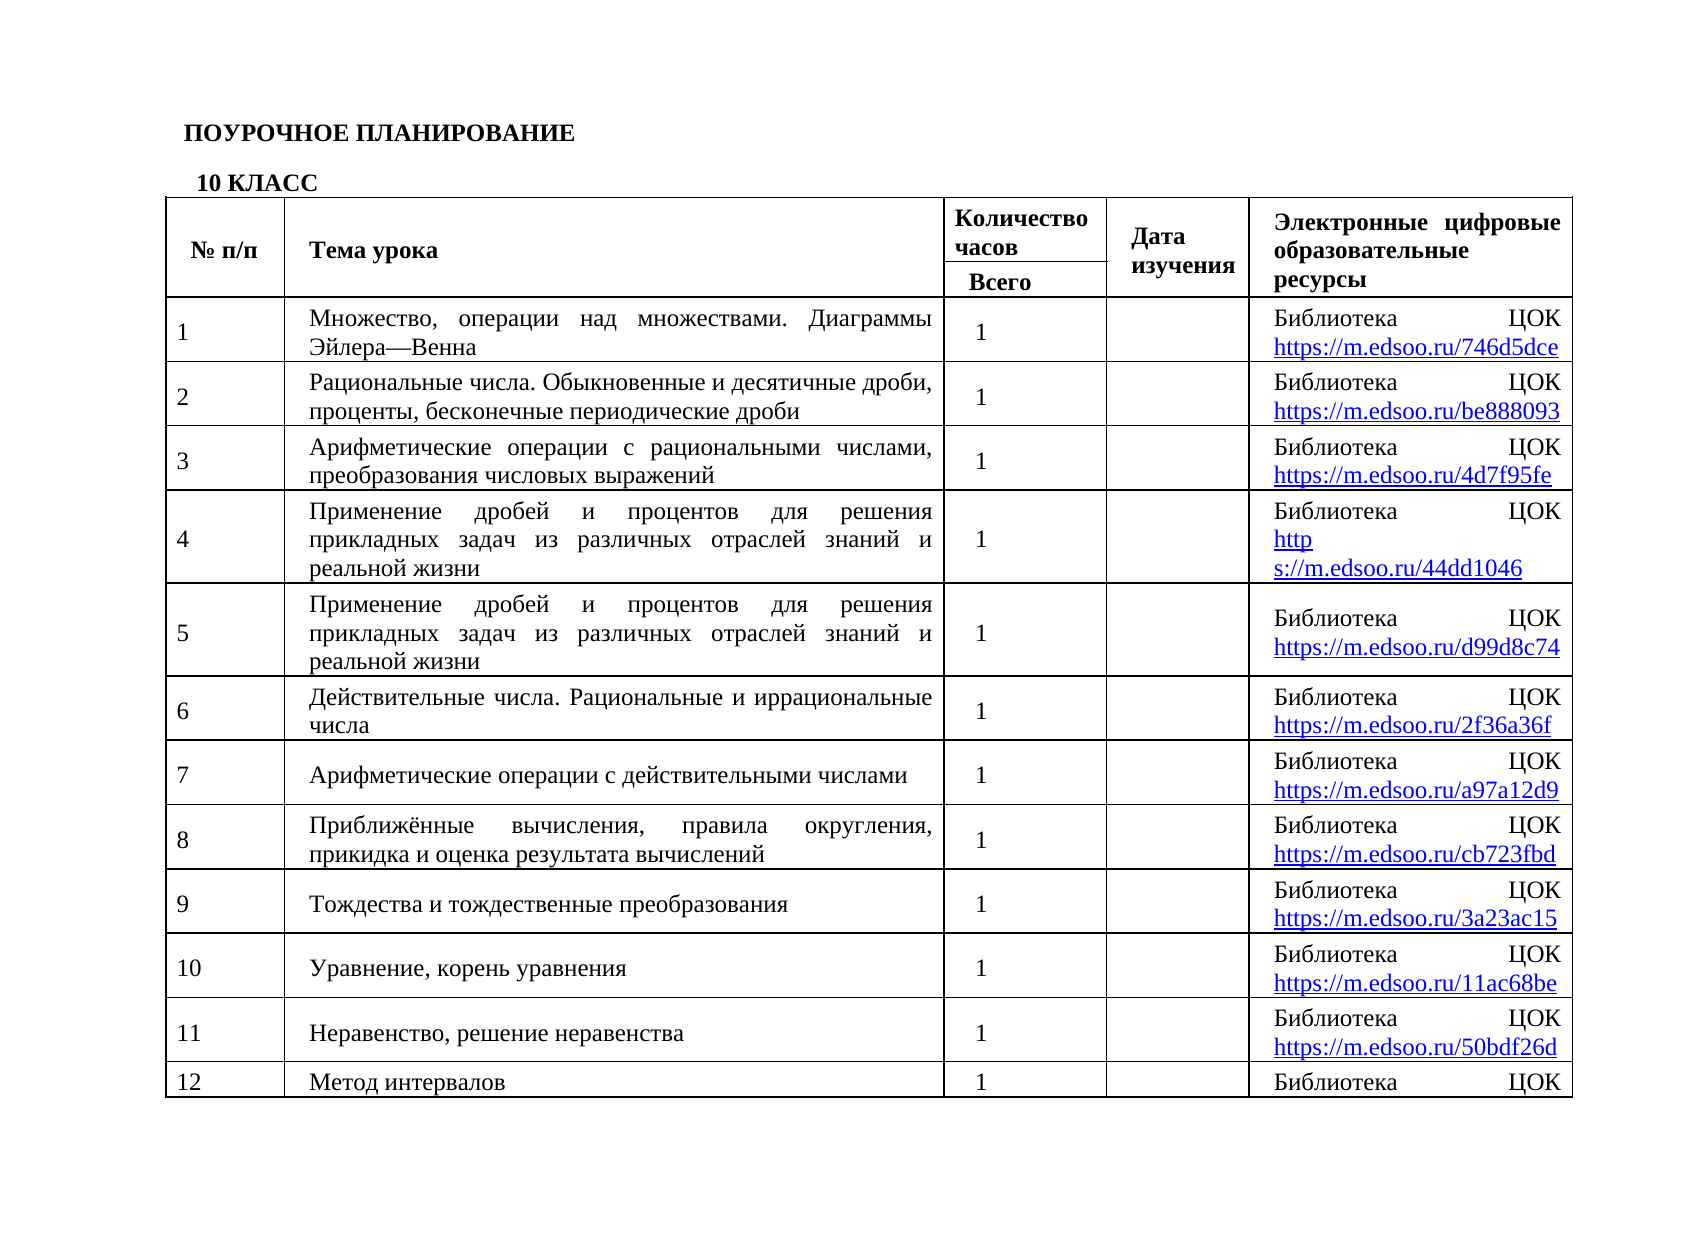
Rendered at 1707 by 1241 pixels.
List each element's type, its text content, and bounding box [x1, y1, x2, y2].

table_cell 2 [167, 362, 284, 425]
table_cell Библиотека ЦОК https://m.edsoo.ru/4d7f95fe [1250, 426, 1572, 489]
table_cell 1 [945, 1062, 1106, 1096]
table_cell 1 [945, 805, 1106, 868]
table_cell 1 [945, 362, 1106, 425]
table_cell Приближённые вычисления, правила округления, прикидка и оценка результата вычислений [285, 805, 943, 868]
text 10 КЛАСС [190, 168, 1618, 196]
table_cell 4 [167, 491, 284, 582]
table_cell [1107, 998, 1248, 1061]
table_cell [1107, 870, 1248, 932]
table_cell Библиотека ЦОК https://m.edsoo.ru/d99d8c74 [1250, 584, 1572, 675]
table_cell Неравенство, решение неравенства [285, 998, 943, 1061]
table_cell 1 [945, 998, 1106, 1061]
table_cell 6 [167, 677, 284, 739]
table_cell 1 [945, 934, 1106, 996]
table_cell Библиотека ЦОК https://m.edsoo.ru/be888093 [1250, 362, 1572, 425]
table_cell Библиотека ЦОК https://m.edsoo.ru/44dd1046 [1250, 491, 1572, 582]
table_cell 10 [167, 934, 284, 996]
table_cell Библиотека ЦОК https://m.edsoo.ru/3a23ac15 [1250, 870, 1572, 932]
table_cell Применение дробей и процентов для решения прикладных задач из различных отраслей знаний и реальной жизни [285, 491, 943, 582]
table_cell 9 [167, 870, 284, 932]
table_cell [1107, 491, 1248, 582]
table_cell Действительные числа. Рациональные и иррациональные числа [285, 677, 943, 739]
table_cell Применение дробей и процентов для решения прикладных задач из различных отраслей знаний и реальной жизни [285, 584, 943, 675]
table_cell 1 [945, 426, 1106, 489]
table_cell Библиотека ЦОК https://m.edsoo.ru/cb723fbd [1250, 805, 1572, 868]
table_cell [1107, 805, 1248, 868]
table_cell 1 [945, 491, 1106, 582]
table_cell [1107, 584, 1248, 675]
table_header Электронные цифровые образовательные ресурсы [1250, 198, 1572, 296]
table_cell 12 [167, 1062, 284, 1096]
table_cell 8 [167, 805, 284, 868]
table_cell Библиотека ЦОК https://m.edsoo.ru/a97a12d9 [1250, 741, 1572, 804]
table_cell [1107, 1062, 1248, 1096]
table_cell Арифметические операции с рациональными числами, преобразования числовых выражений [285, 426, 943, 489]
table_cell Уравнение, корень уравнения [285, 934, 943, 996]
table_cell [1107, 934, 1248, 996]
table_cell 1 [945, 677, 1106, 739]
table_cell [1107, 677, 1248, 739]
text ПОУРОЧНОЕ ПЛАНИРОВАНИЕ [177, 118, 1618, 147]
table_cell Тождества и тождественные преобразования [285, 870, 943, 932]
table_header Дата изучения [1107, 198, 1248, 296]
table_cell Арифметические операции с действительными числами [285, 741, 943, 804]
table_cell 1 [945, 741, 1106, 804]
table_cell Всего [945, 262, 1106, 296]
table_cell [1107, 362, 1248, 425]
table_cell 5 [167, 584, 284, 675]
table_cell Библиотека ЦОК https://m.edsoo.ru/11ac68be [1250, 934, 1572, 996]
table_cell 1 [945, 584, 1106, 675]
table_header № п/п [167, 198, 284, 296]
table_header Количество часов [945, 198, 1106, 261]
table_cell 1 [945, 298, 1106, 361]
table_cell [1107, 298, 1248, 361]
table_cell 1 [945, 870, 1106, 932]
table_cell 7 [167, 741, 284, 804]
table_cell Библиотека ЦОК https://m.edsoo.ru/50bdf26d [1250, 998, 1572, 1061]
table_cell Библиотека ЦОК https://m.edsoo.ru/2f36a36f [1250, 677, 1572, 739]
table_cell Библиотека ЦОК https://m.edsoo.ru/746d5dce [1250, 298, 1572, 361]
table_cell Рациональные числа. Обыкновенные и десятичные дроби, проценты, бесконечные периодические дроби [285, 362, 943, 425]
table_cell 3 [167, 426, 284, 489]
table_cell Метод интервалов [285, 1062, 943, 1096]
table_cell 11 [167, 998, 284, 1061]
table_cell [1107, 741, 1248, 804]
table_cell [1250, 1062, 1572, 1096]
table_cell [1107, 426, 1248, 489]
table_header Тема урока [285, 198, 943, 296]
table_cell Множество, операции над множествами. Диаграммы Эйлера―Венна [285, 298, 943, 361]
table_cell 1 [167, 298, 284, 361]
